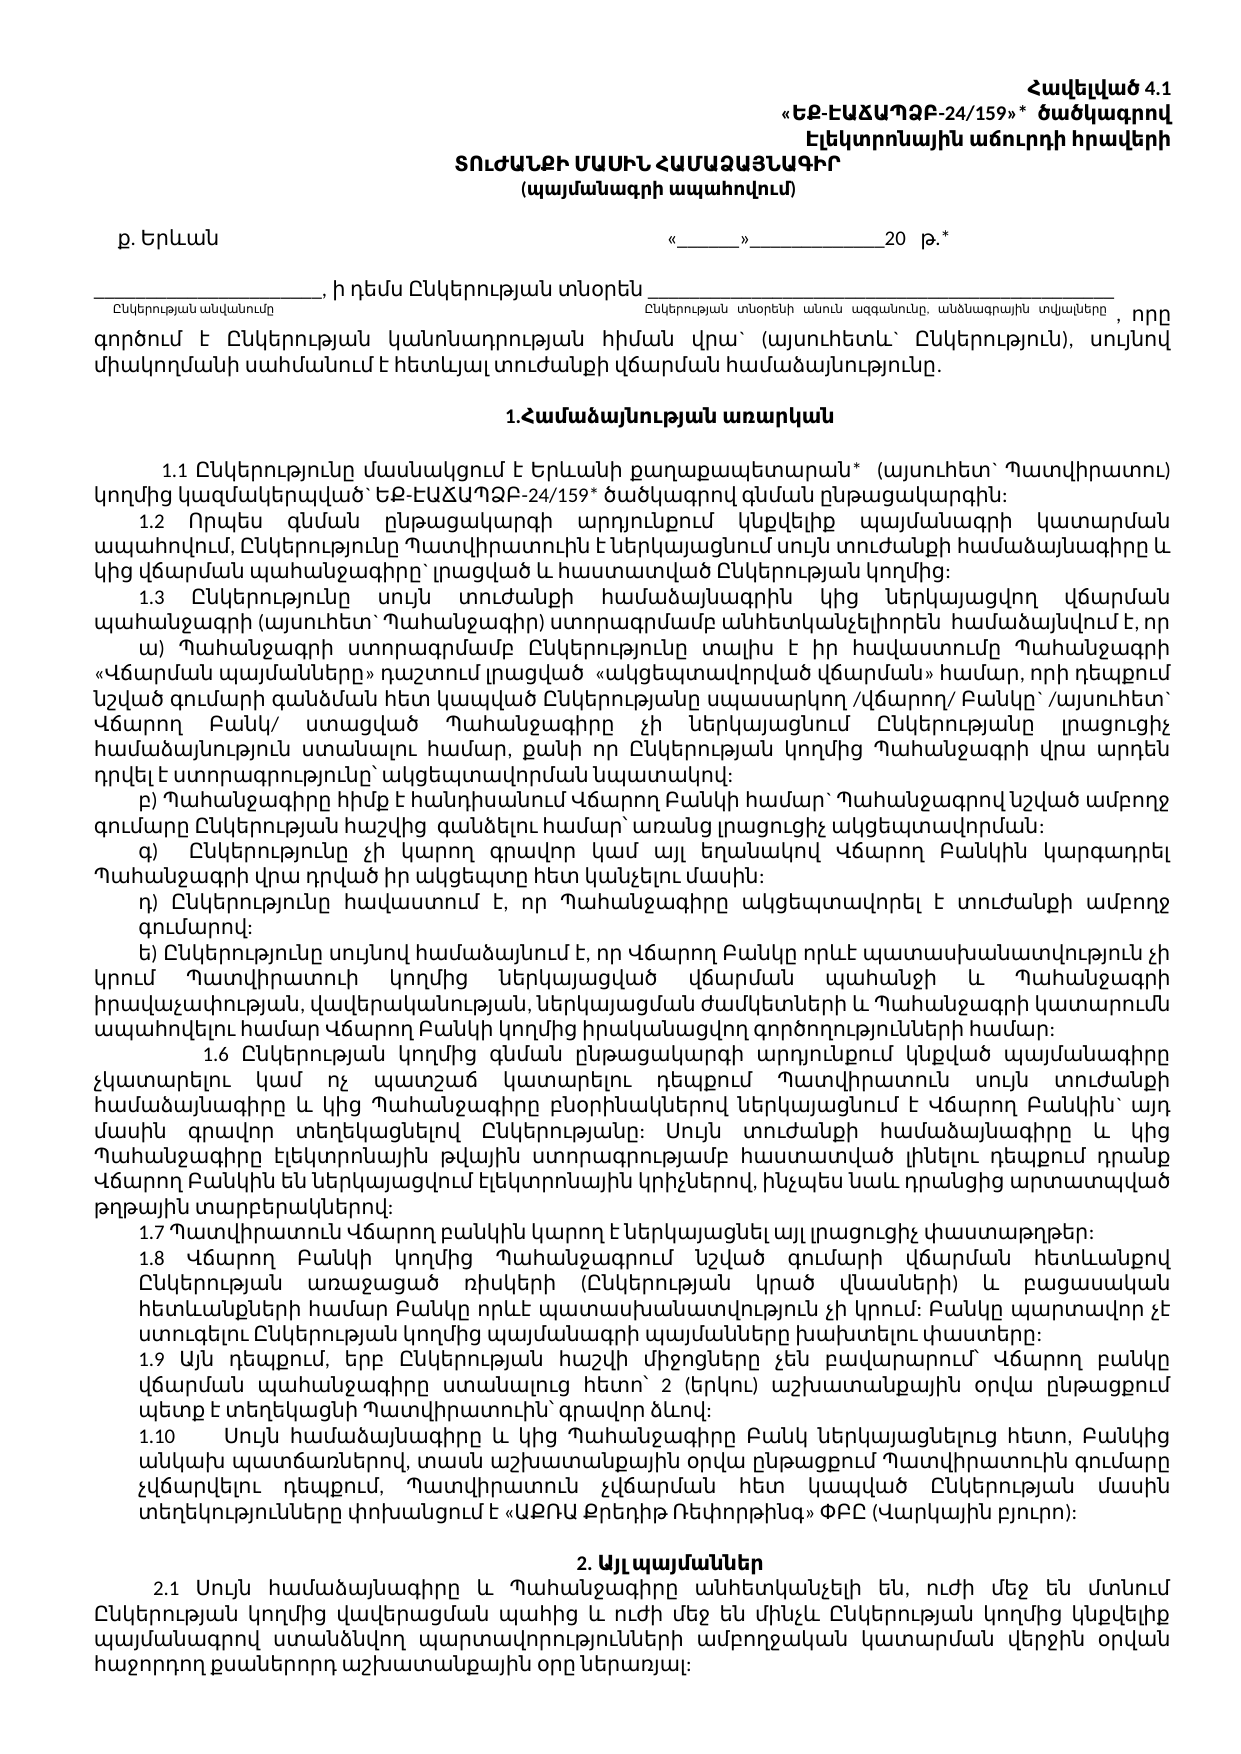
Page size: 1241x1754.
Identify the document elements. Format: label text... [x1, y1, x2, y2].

text 1.10 Սույն համաձայնագիրը և կից Պահանջագիրը Բանկ ներկայացնելուց հետո, Բանկից անկախ պատճառներով, տասն աշխատանքային օրվա ընթացքում Պատվիրատուին գումարը չվճարվելու դեպքում, Պատվիրատուն չվճարման հետ կապված Ընկերության մասին տեղեկությունները փոխանցում է «ԱՔՌԱ Քրեդիթ Ռեփորթինգ» ՓԲԸ (Վարկային բյուրո): [138, 1423, 1171, 1524]
text 2.1 Սույն համաձայնագիրը և Պահանջագիրը անհետկանչելի են, ուժի մեջ են մտնում Ընկերության կողմից վավերացման պահից և ուժի մեջ են մինչև Ընկերության կողմից կնքվելիք պայմանագրով ստանձնվող պարտավորությունների ամբողջական կատարման վերջին օրվան հաջորդող քսաներորդ աշխատանքային օրը ներառյալ: [94, 1575, 1171, 1677]
text 1.Համաձայնության առարկան [169, 403, 1171, 428]
text 1.8 Վճարող Բանկի կողմից Պահանջագրում նշված գումարի վճարման հետևանքով Ընկերության առաջացած ռիսկերի (Ընկերության կրած վնասների) և բացասական հետևանքների համար Բանկը որևէ պատասխանատվություն չի կրում: Բանկը պարտավոր չէ ստուգելու Ընկերության կողմից պայմանագրի պայմանները խախտելու փաստերը: [138, 1245, 1171, 1347]
text (պայմանագրի ապահովում) [94, 177, 1171, 199]
text դ) Ընկերությունը հավաստում է, որ Պահանջագիրը ակցեպտավորել է տուժանքի ամբողջ գումարով: [138, 889, 1171, 940]
text բ) Պահանջագիրը հիմք է հանդիսանում Վճարող Բանկի համար` Պահանջագրով նշված ամբողջ գումարը Ընկերության հաշվից գանձելու համար՝ առանց լրացուցիչ ակցեպտավորման: [94, 787, 1171, 838]
text ե) Ընկերությունը սույնով համաձայնում է, որ Վճարող Բանկը որևէ պատասխանատվություն չի կրում Պատվիրատուի կողմից ներկայացված վճարման պահանջի և Պահանջագրի իրավաչափության, վավերականության, ներկայացման ժամկետների և Պահանջագրի կատարումն ապահովելու համար Վճարող Բանկի կողմից իրականացվող գործողությունների համար: [94, 940, 1171, 1042]
text ______________________, ի դեմս Ընկերության տնօրեն _____________________________________________ [94, 276, 1171, 301]
text 1.9 Այն դեպքում, երբ Ընկերության հաշվի միջոցները չեն բավարարում՝ Վճարող բանկը վճարման պահանջագիրը ստանալուց հետո՝ 2 (երկու) աշխատանքային օրվա ընթացքում պետք է տեղեկացնի Պատվիրատուին՝ գրավոր ձևով: [138, 1347, 1171, 1423]
text Էլեկտրոնային աճուրդի հրավերի [94, 126, 1171, 151]
text 1.7 Պատվիրատուն Վճարող բանկին կարող է ներկայացնել այլ լրացուցիչ փաստաթղթեր: [138, 1219, 1171, 1245]
text 1.3 Ընկերությունը սույն տուժանքի համաձայնագրին կից ներկայացվող վճարման պահանջագրի (այսուհետ` Պահանջագիր) ստորագրմամբ անհետկանչելիորեն համաձայնվում է, որ [94, 584, 1171, 635]
text 1.6 Ընկերության կողմից գնման ընթացակարգի արդյունքում կնքված պայմանագիրը չկատարելու կամ ոչ պատշաճ կատարելու դեպքում Պատվիրատուն սույն տուժանքի համաձայնագիրը և կից Պահանջագիրը բնօրինակներով ներկայացնում է Վճարող Բանկին` այդ մասին գրավոր տեղեկացնելով Ընկերությանը: Սույն տուժանքի համաձայնագիրը և կից Պահանջագիրը էլեկտրոնային թվային ստորագրությամբ հաստատված լինելու դեպքում դրանք Վճարող Բանկին են ներկայացվում էլեկտրոնային կրիչներով, ինչպես նաև դրանցից արտատպված թղթային տարբերակներով: [94, 1042, 1171, 1219]
text Ընկերության անվանումը Ընկերության տնօրենի անուն ազգանունը, անձնագրային տվյալները , որը գործում է Ընկերության կանոնադրության հիման վրա` (այսուհետև` Ընկերություն), սույնով միակողմանի սահմանում է հետևյալ տուժանքի վճարման համաձայնությունը. [94, 301, 1171, 377]
text 1.1 Ընկերությունը մասնակցում է Երևանի քաղաքապետարան* (այսուհետ` Պատվիրատու) կողմից կազմակերպված` ԵՔ-ԷԱՃԱՊՁԲ-24/159* ծածկագրով գնման ընթացակարգին: [94, 457, 1171, 508]
text 2. Այլ պայմաններ [169, 1550, 1171, 1575]
text ա) Պահանջագրի ստորագրմամբ Ընկերությունը տալիս է իր հավաստումը Պահանջագրի «Վճարման պայմանները» դաշտում լրացված «ակցեպտավորված վճարման» համար, որի դեպքում նշված գումարի գանձման հետ կապված Ընկերությանը սպասարկող /վճարող/ Բանկը` /այսուհետ` Վճարող Բանկ/ ստացված Պահանջագիրը չի ներկայացնում Ընկերությանը լրացուցիչ համաձայնություն ստանալու համար, քանի որ Ընկերության կողմից Պահանջագրի վրա արդեն դրվել է ստորագրությունը՝ ակցեպտավորման նպատակով: [94, 635, 1171, 787]
text ք. Երևան «______»_____________20 թ.* [94, 225, 1171, 250]
text Հավելված 4.1 [94, 75, 1171, 100]
text գ) Ընկերությունը չի կարող գրավոր կամ այլ եղանակով Վճարող Բանկին կարգադրել Պահանջագրի վրա դրված իր ակցեպտը հետ կանչելու մասին: [94, 838, 1171, 889]
text «ԵՔ-ԷԱՃԱՊՁԲ-24/159»* ծածկագրով [94, 100, 1171, 126]
text 1.2 Որպես գնման ընթացակարգի արդյունքում կնքվելիք պայմանագրի կատարման ապահովում, Ընկերությունը Պատվիրատուին է ներկայացնում սույն տուժանքի համաձայնագիրը և կից վճարման պահանջագիրը` լրացված և հաստատված Ընկերության կողմից: [94, 508, 1171, 584]
text ՏՈւԺԱՆՔԻ ՄԱՍԻՆ ՀԱՄԱՁԱՅՆԱԳԻՐ [94, 151, 1171, 177]
